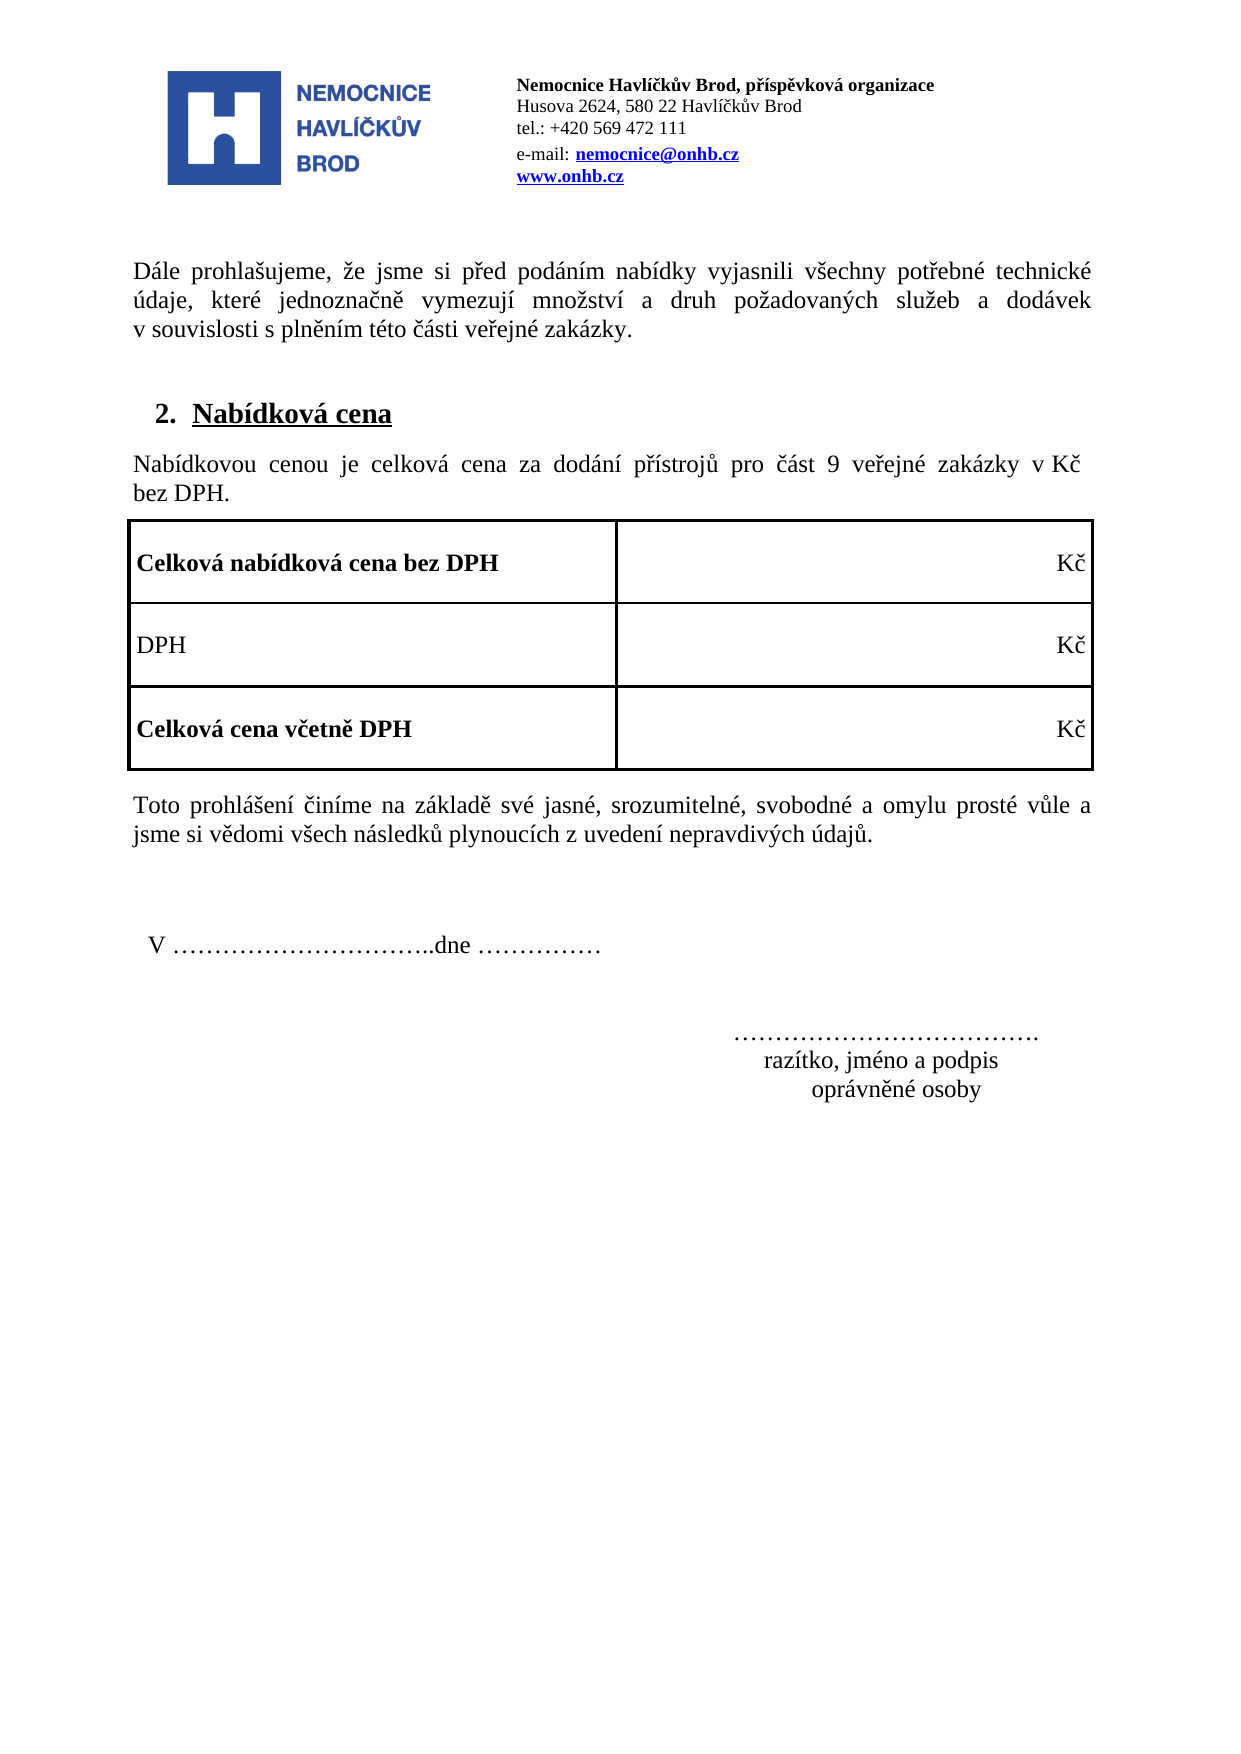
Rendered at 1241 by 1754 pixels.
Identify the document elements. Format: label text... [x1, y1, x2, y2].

table_header Celková nabídková cena bez DPH [131, 522, 615, 602]
table_cell DPH [131, 604, 615, 685]
text razítko, jméno a podpis [590, 1046, 1092, 1074]
text Nabídkovou cenou je celková cena za dodání přístrojů pro část 9 veřejné zakázky v Kč bez DPH. [133, 449, 1093, 507]
text V …………………………..dne …………… [148, 931, 1092, 959]
picture [167, 71, 431, 185]
text Dále prohlašujeme, že jsme si před podáním nabídky vyjasnili všechny potřebné technické údaje, které jednoznačně vymezují množství a druh požadovaných služeb a dodávek v souvislosti s plněním této části veřejné zakázky. [133, 256, 1093, 343]
table_header Kč [618, 522, 1091, 602]
subtitle Nabídková cena [154, 396, 1092, 430]
table_cell Kč [618, 604, 1091, 685]
text Toto prohlášení činíme na základě své jasné, srozumitelné, svobodné a omylu prosté vůle a jsme si vědomi všech následků plynoucích z uvedení nepravdivých údajů. [133, 791, 1093, 848]
table_cell Kč [618, 688, 1091, 768]
table_cell Celková cena včetně DPH [131, 688, 615, 768]
text oprávněné osoby [590, 1074, 1092, 1103]
text ………………………………. [664, 1017, 1092, 1046]
